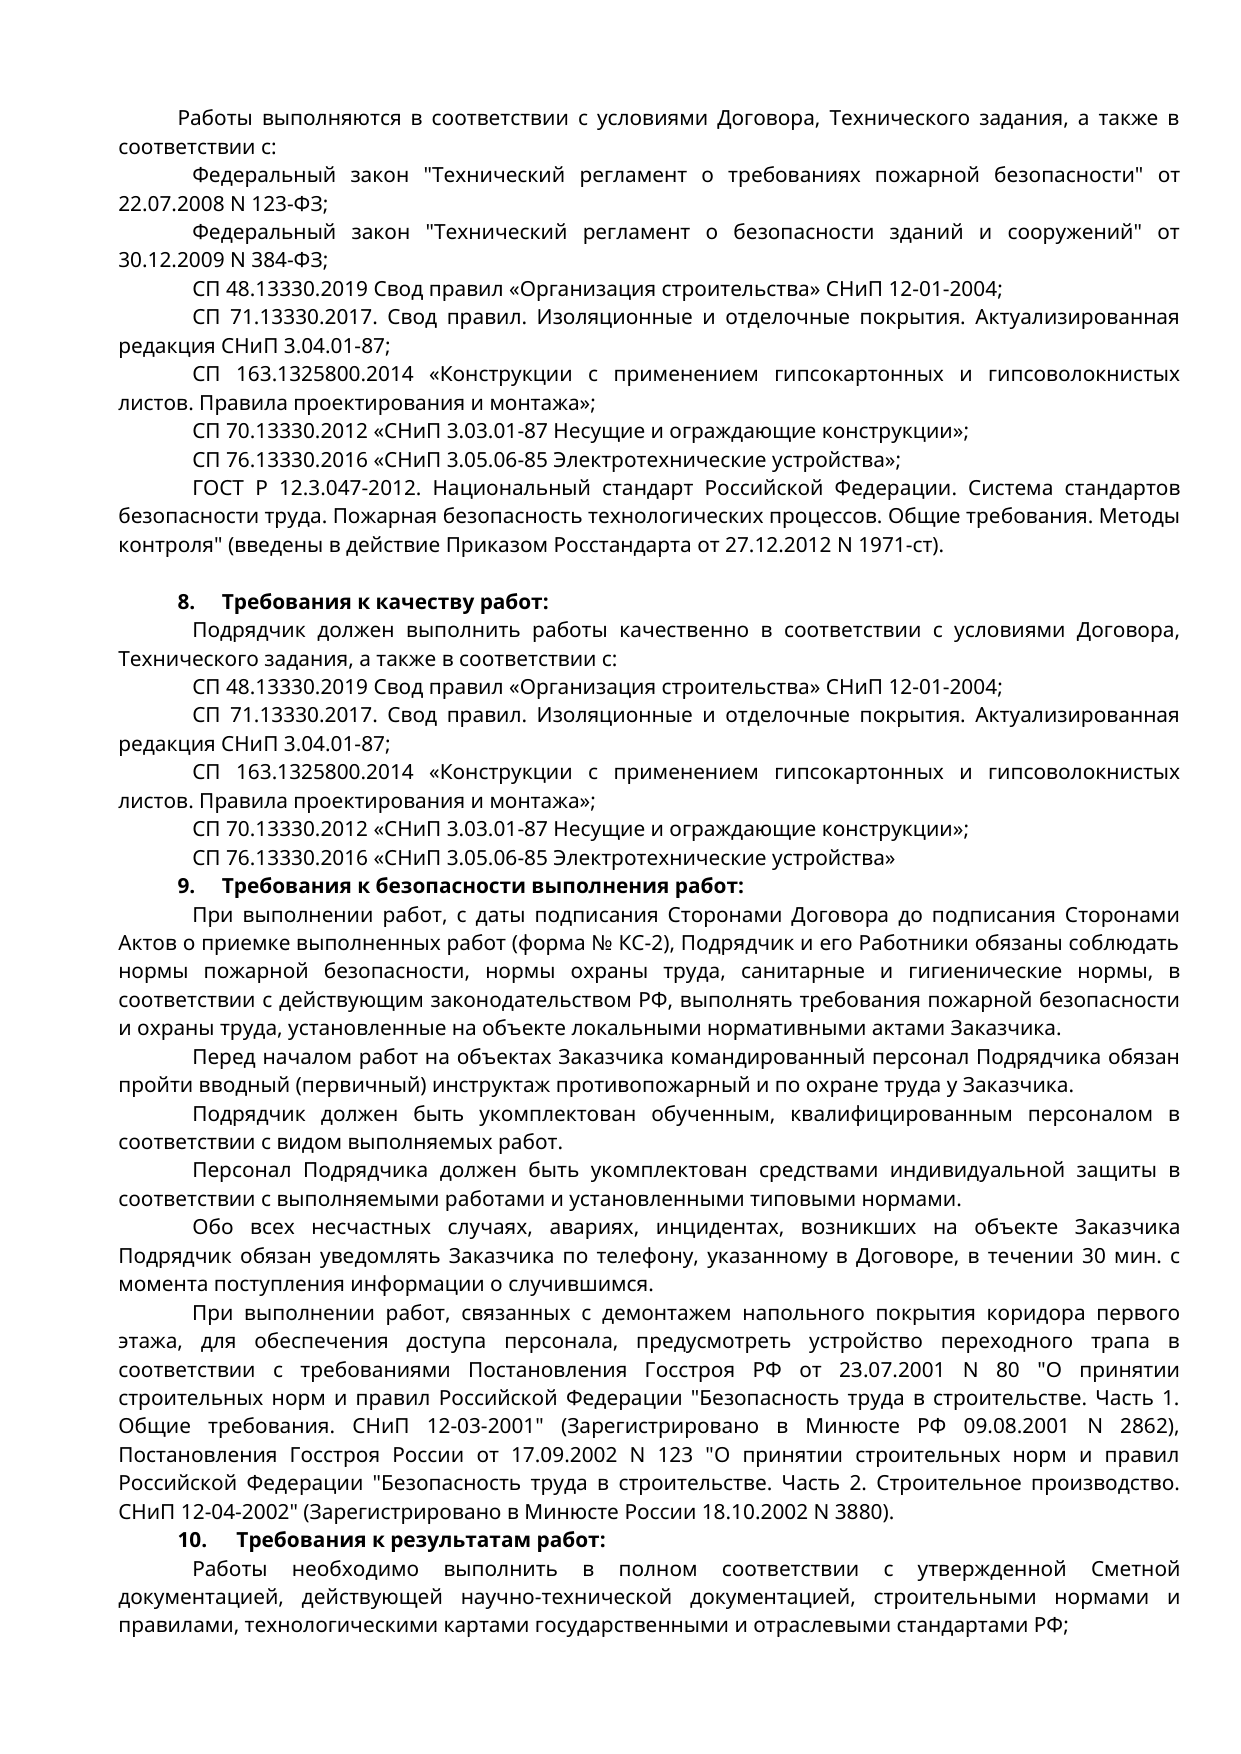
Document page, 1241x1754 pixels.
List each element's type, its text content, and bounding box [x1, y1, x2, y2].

text СП 163.1325800.2014 «Конструкции с применением гипсокартонных и гипсоволокнистых листов. Правила проектирования и монтажа»; [118, 757, 1181, 814]
list Требования к качеству работ: [118, 587, 1181, 615]
text СП 71.13330.2017. Свод правил. Изоляционные и отделочные покрытия. Актуализированная редакция СНиП 3.04.01-87; [118, 302, 1181, 359]
text СП 70.13330.2012 «СНиП 3.03.01-87 Несущие и ограждающие конструкции»; [118, 416, 1181, 445]
text При выполнении работ, связанных с демонтажем напольного покрытия коридора первого этажа, для обеспечения доступа персонала, предусмотреть устройство переходного трапа в соответствии с требованиями Постановления Госстроя РФ от 23.07.2001 N 80 "О принятии строительных норм и правил Российской Федерации "Безопасность труда в строительстве. Часть 1. Общие требования. СНиП 12-03-2001" (Зарегистрировано в Минюсте РФ 09.08.2001 N 2862), Постановления Госстроя России от 17.09.2002 N 123 "О принятии строительных норм и правил Российской Федерации "Безопасность труда в строительстве. Часть 2. Строительное производство. СНиП 12-04-2002" (Зарегистрировано в Минюсте России 18.10.2002 N 3880). [118, 1298, 1181, 1525]
text Подрядчик должен выполнить работы качественно в соответствии с условиями Договора, Технического задания, а также в соответствии с: [118, 615, 1181, 672]
text ГОСТ Р 12.3.047-2012. Национальный стандарт Российской Федерации. Система стандартов безопасности труда. Пожарная безопасность технологических процессов. Общие требования. Методы контроля" (введены в действие Приказом Росстандарта от 27.12.2012 N 1971-ст). [118, 473, 1181, 558]
text При выполнении работ, с даты подписания Сторонами Договора до подписания Сторонами Актов о приемке выполненных работ (форма № КС-2), Подрядчик и его Работники обязаны соблюдать нормы пожарной безопасности, нормы охраны труда, санитарные и гигиенические нормы, в соответствии с действующим законодательством РФ, выполнять требования пожарной безопасности и охраны труда, установленные на объекте локальными нормативными актами Заказчика. [118, 900, 1181, 1042]
list Требования к результатам работ: [118, 1525, 1181, 1554]
text Перед началом работ на объектах Заказчика командированный персонал Подрядчика обязан пройти вводный (первичный) инструктаж противопожарный и по охране труда у Заказчика. [118, 1042, 1181, 1099]
text СП 76.13330.2016 «СНиП 3.05.06-85 Электротехнические устройства»; [118, 445, 1181, 473]
text Подрядчик должен быть укомплектован обученным, квалифицированным персоналом в соответствии с видом выполняемых работ. [118, 1099, 1181, 1156]
text Работы необходимо выполнить в полном соответствии с утвержденной Сметной документацией, действующей научно-технической документацией, строительными нормами и правилами, технологическими картами государственными и отраслевыми стандартами РФ; [118, 1554, 1181, 1639]
text СП 76.13330.2016 «СНиП 3.05.06-85 Электротехнические устройства» [118, 843, 1181, 871]
text Персонал Подрядчика должен быть укомплектован средствами индивидуальной защиты в соответствии с выполняемыми работами и установленными типовыми нормами. [118, 1156, 1181, 1212]
text СП 48.13330.2019 Свод правил «Организация строительства» СНиП 12-01-2004; [118, 274, 1181, 302]
text Федеральный закон "Технический регламент о требованиях пожарной безопасности" от 22.07.2008 N 123-ФЗ; [118, 160, 1181, 217]
text Работы выполняются в соответствии с условиями Договора, Технического задания, а также в соответствии с: [118, 103, 1181, 160]
text СП 70.13330.2012 «СНиП 3.03.01-87 Несущие и ограждающие конструкции»; [118, 814, 1181, 843]
text СП 163.1325800.2014 «Конструкции с применением гипсокартонных и гипсоволокнистых листов. Правила проектирования и монтажа»; [118, 359, 1181, 416]
text СП 48.13330.2019 Свод правил «Организация строительства» СНиП 12-01-2004; [118, 672, 1181, 701]
list Требования к безопасности выполнения работ: [118, 871, 1181, 900]
text Обо всех несчастных случаях, авариях, инцидентах, возникших на объекте Заказчика Подрядчик обязан уведомлять Заказчика по телефону, указанному в Договоре, в течении 30 мин. с момента поступления информации о случившимся. [118, 1212, 1181, 1298]
text Федеральный закон "Технический регламент о безопасности зданий и сооружений" от 30.12.2009 N 384-ФЗ; [118, 217, 1181, 274]
text СП 71.13330.2017. Свод правил. Изоляционные и отделочные покрытия. Актуализированная редакция СНиП 3.04.01-87; [118, 701, 1181, 757]
